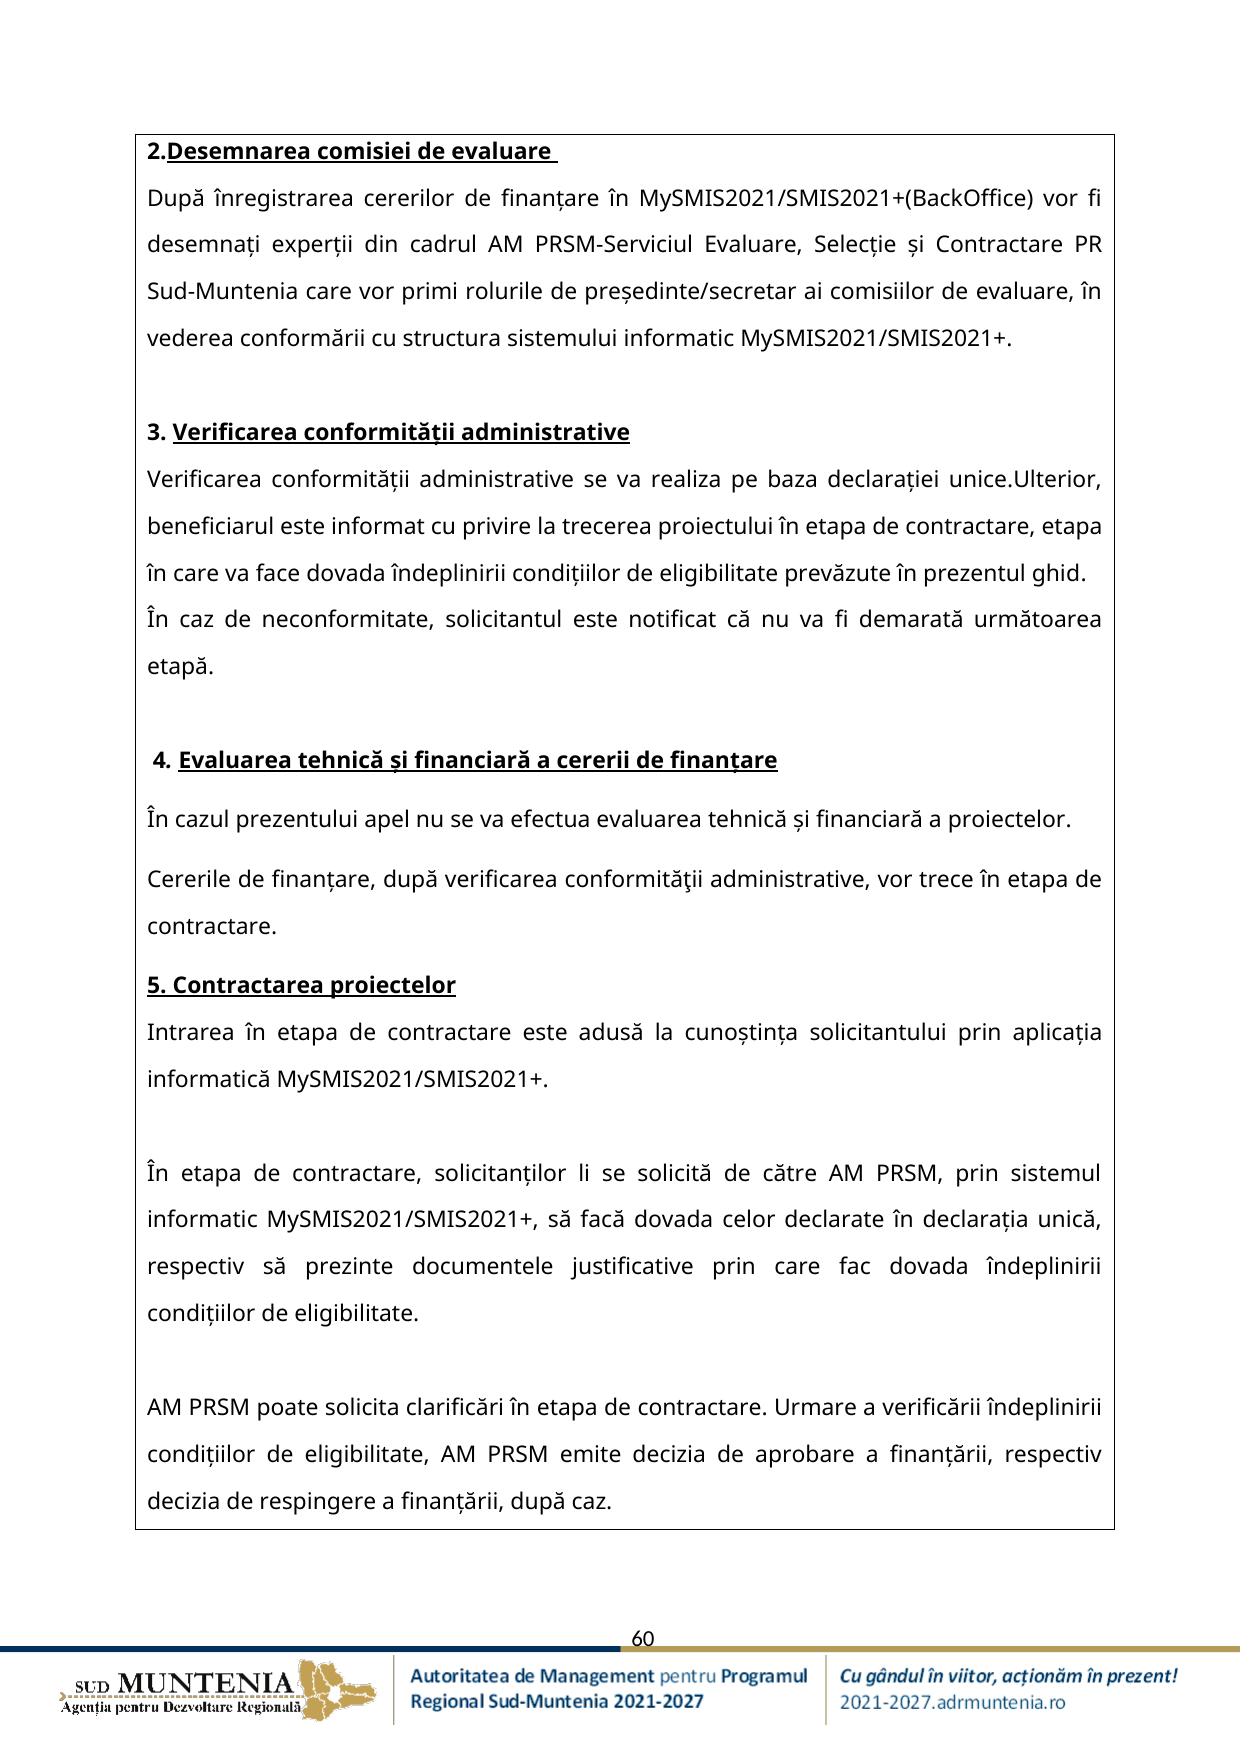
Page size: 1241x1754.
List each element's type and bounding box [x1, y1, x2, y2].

picture [0, 1646, 1241, 1726]
table_header [136, 135, 1114, 1529]
